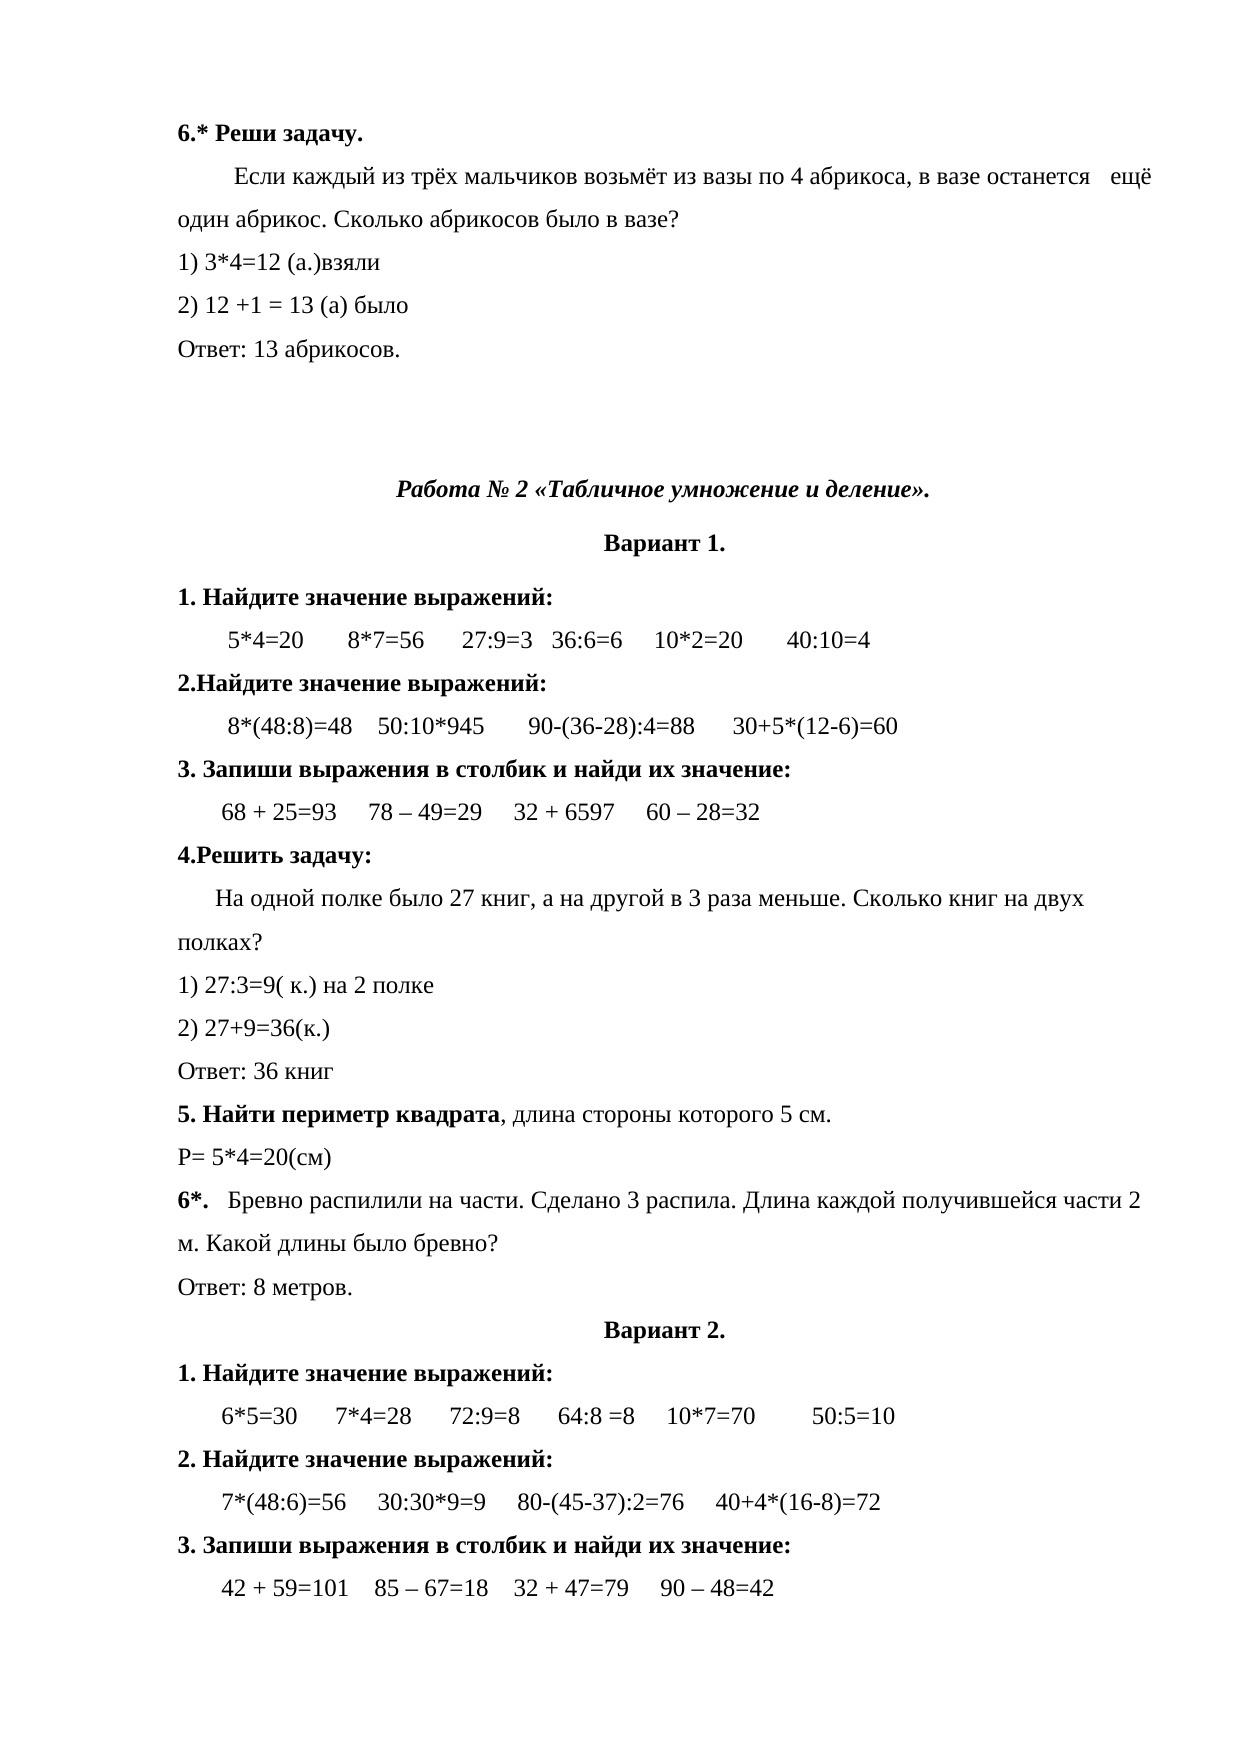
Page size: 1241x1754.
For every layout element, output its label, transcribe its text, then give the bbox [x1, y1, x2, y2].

text Ответ: 36 книг [177, 1056, 1152, 1085]
text Ответ: 13 абрикосов. [177, 334, 1152, 362]
text 5*4=20 8*7=56 27:9=3 36:6=6 10*2=20 40:10=4 [177, 625, 1152, 653]
text 6.* Реши задачу. [177, 118, 1152, 147]
text Работа № 2 «Табличное умножение и деление». [177, 474, 1152, 503]
text 7*(48:6)=56 30:30*9=9 80-(45-37):2=76 40+4*(16-8)=72 [177, 1487, 1152, 1516]
text 6*. Бревно распилили на части. Сделано 3 распила. Длина каждой получившейся части . Какой длины было бревно? [177, 1185, 1152, 1257]
text 2) 27+9=36(к.) [177, 1013, 1152, 1042]
text 6*5=30 7*4=28 72:9=8 64:8 =8 10*7=70 50:5=10 [177, 1401, 1152, 1430]
text 8*(48:8)=48 50:10*945 90-(36-28):4=88 30+5*(12-6)=60 [177, 711, 1152, 740]
text 1. Найдите значение выражений: [177, 582, 1152, 610]
text Ответ: 8 метров. [177, 1272, 1152, 1300]
text 2) 12 +1 = 13 (а) было [177, 291, 1152, 319]
text 5. Найти периметр квадрата, длина стороны которого . [177, 1099, 1152, 1128]
text 42 + 59=101 85 – 67=18 32 + 47=79 90 – 48=42 [177, 1573, 1152, 1602]
text 3. Запиши выражения в столбик и найди их значение: [177, 1530, 1152, 1559]
text Вариант 1. [177, 528, 1152, 556]
text 2.Найдите значение выражений: [177, 668, 1152, 697]
text 2. Найдите значение выражений: [177, 1444, 1152, 1473]
text P= 5*4=20(см) [177, 1142, 1152, 1171]
text 3. Запиши выражения в столбик и найди их значение: [177, 754, 1152, 783]
text 68 + 25=93 78 – 49=29 32 + 6597 60 – 28=32 [177, 797, 1152, 826]
text 4.Решить задачу: [177, 840, 1152, 869]
text Вариант 2. [177, 1315, 1152, 1343]
text 1) 3*4=12 (а.)взяли [177, 247, 1152, 276]
text На одной полке было 27 книг, а на другой в 3 раза меньше. Сколько книг на двух полках? [177, 883, 1152, 955]
text Если каждый из трёх мальчиков возьмёт из вазы по 4 абрикоса, в вазе останется ещё один абрикос. Сколько абрикосов было в вазе? [177, 161, 1152, 233]
text 1. Найдите значение выражений: [177, 1358, 1152, 1387]
text 1) 27:3=9( к.) на 2 полке [177, 970, 1152, 998]
